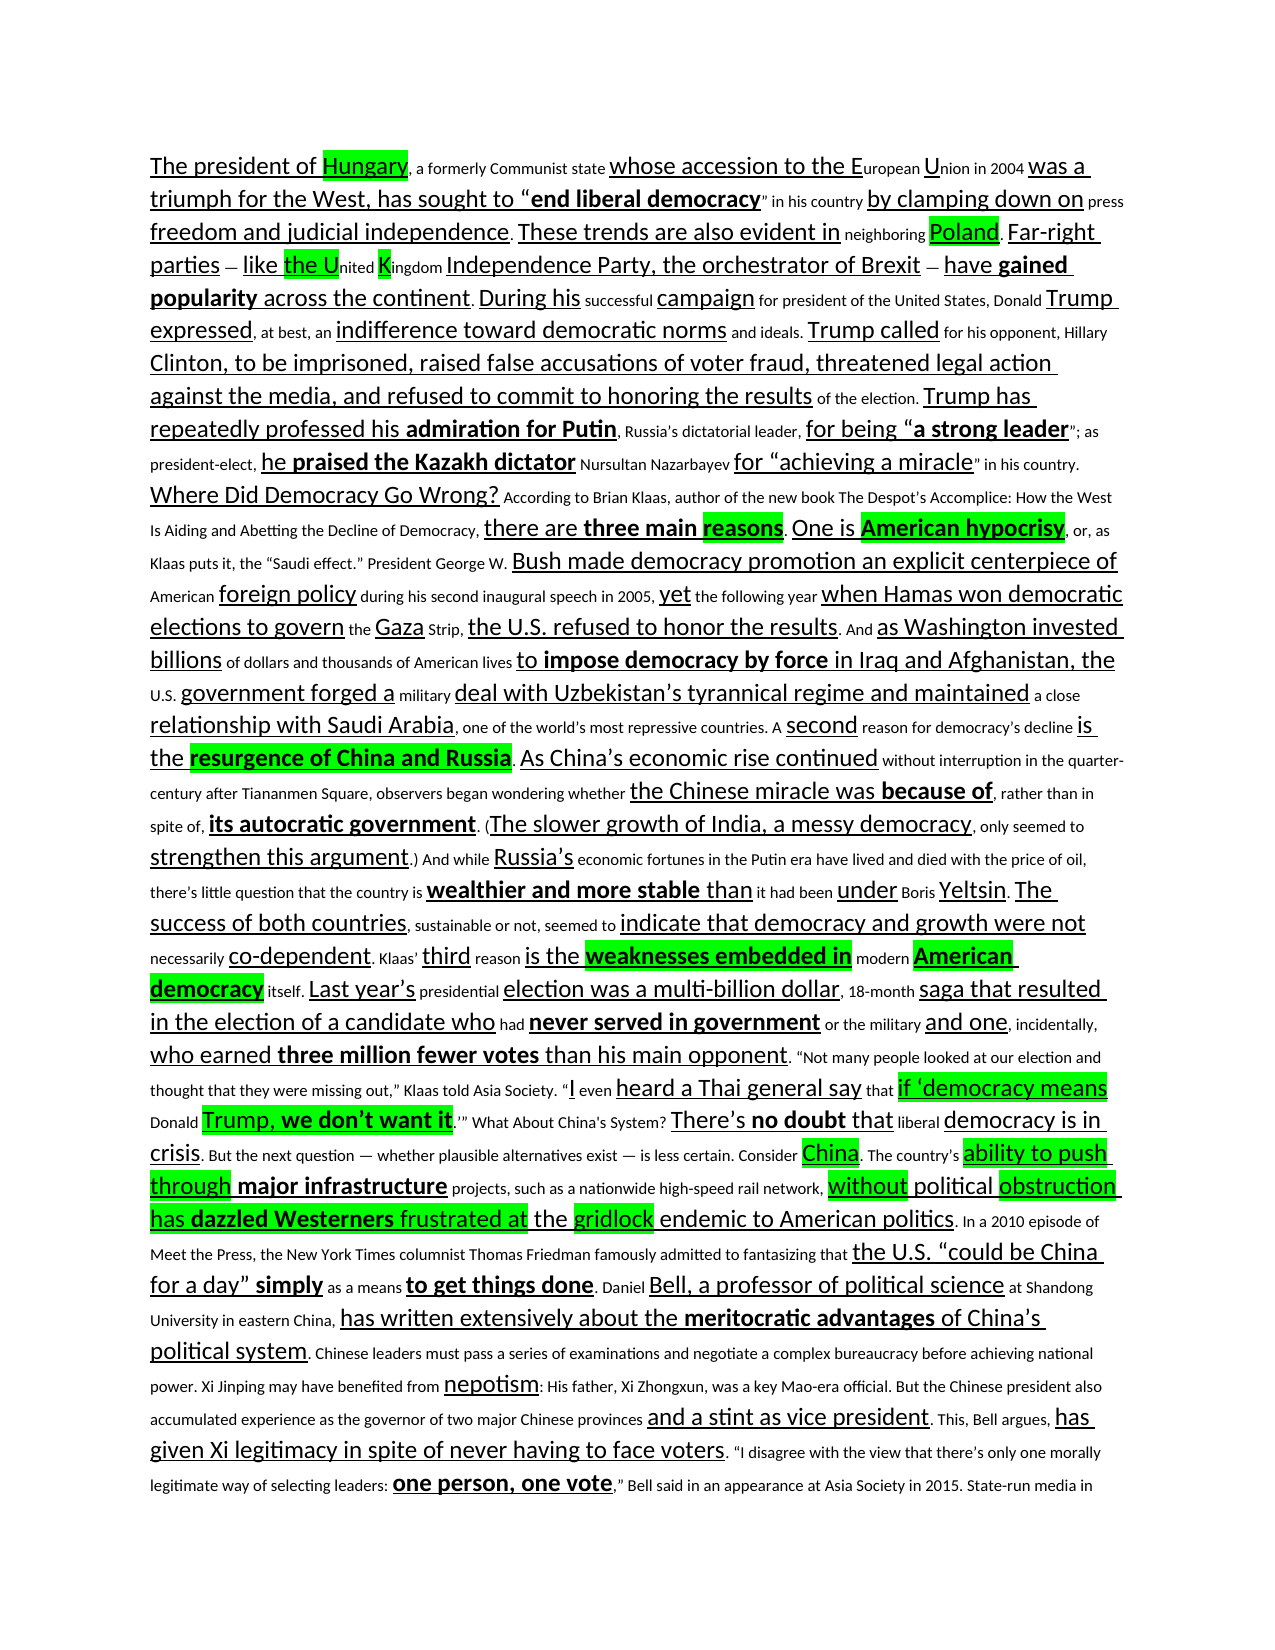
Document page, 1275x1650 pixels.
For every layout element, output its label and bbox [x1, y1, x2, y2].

text [150, 150, 1125, 1497]
